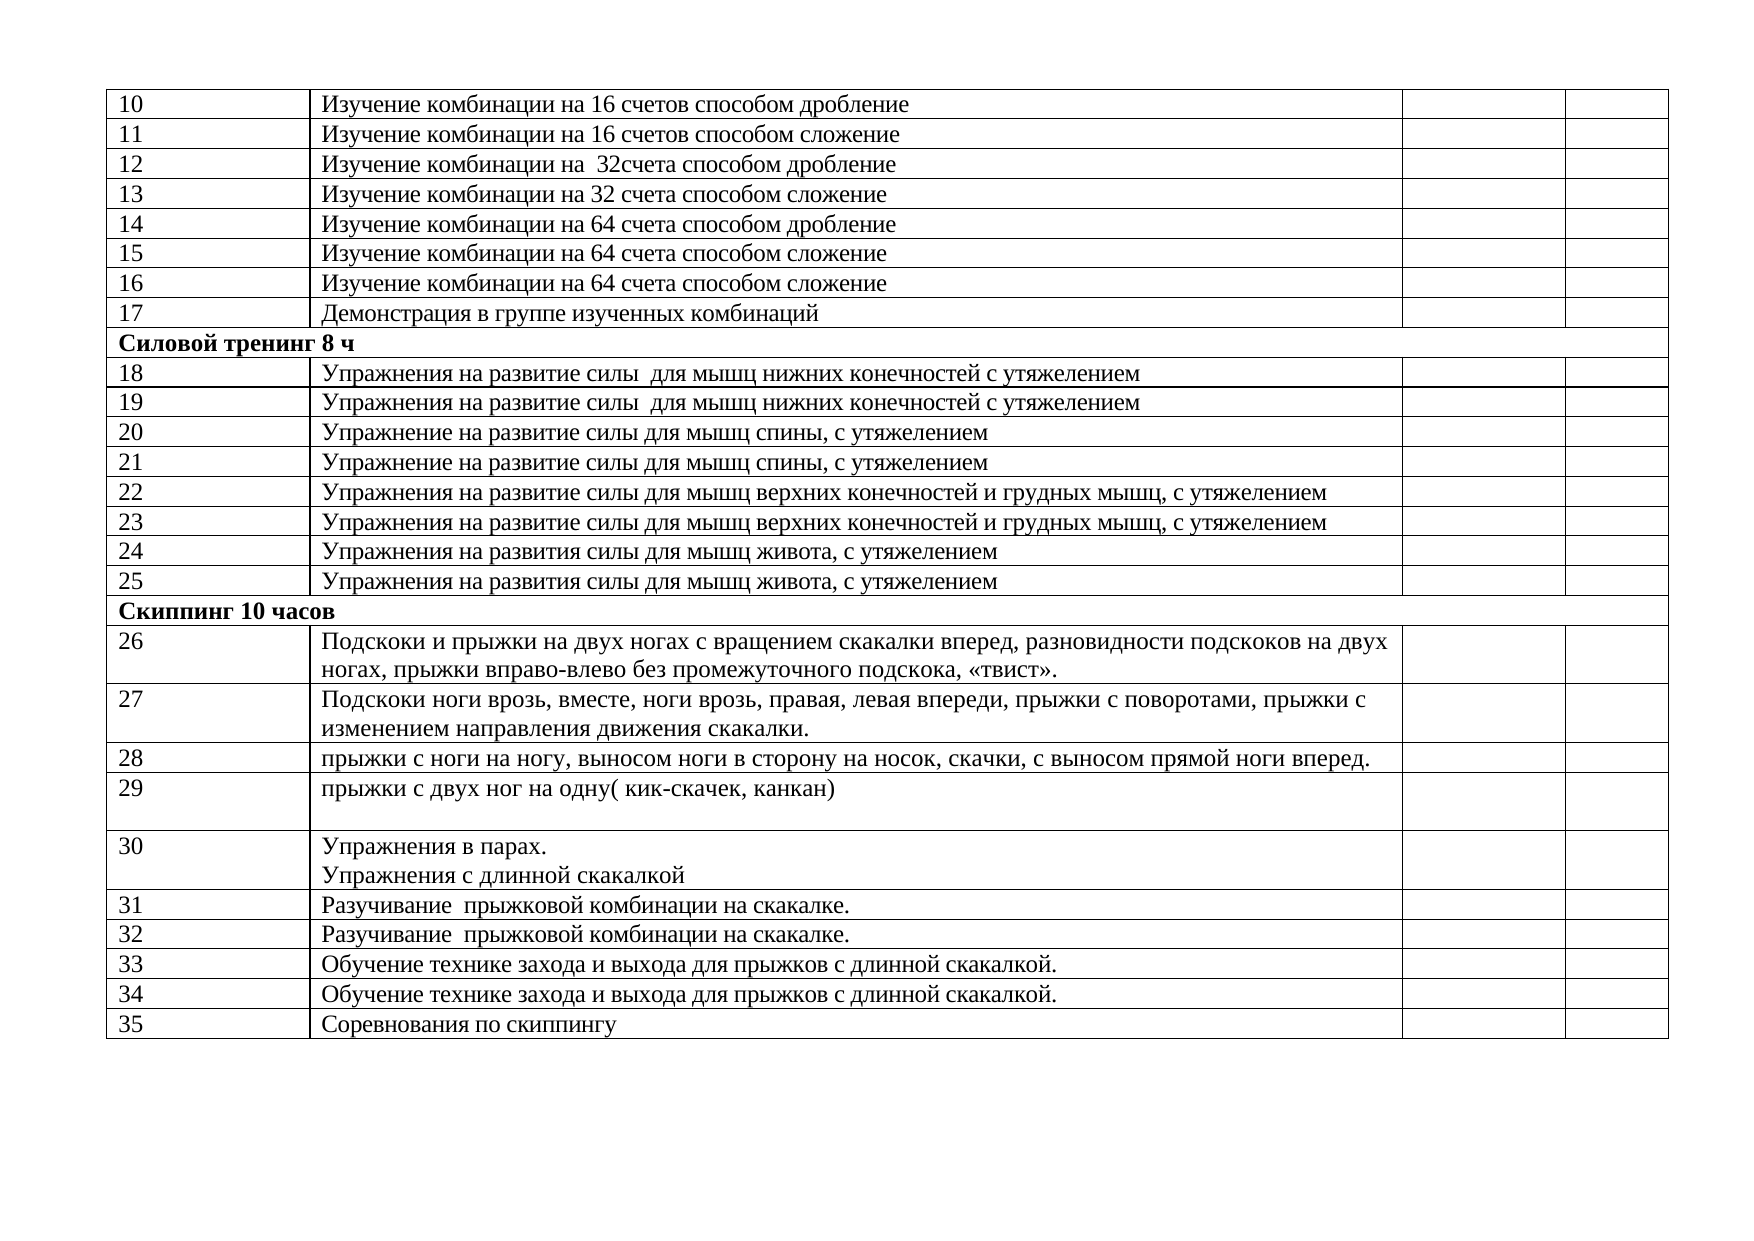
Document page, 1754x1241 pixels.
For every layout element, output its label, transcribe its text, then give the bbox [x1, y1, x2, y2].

table_cell [1566, 447, 1668, 476]
table_cell Изучение комбинации на 16 счетов способом дробление [311, 90, 1402, 118]
table_cell Изучение комбинации на 64 счета способом сложение [311, 239, 1402, 267]
table_cell [1566, 90, 1668, 118]
table_cell Упражнения на развитие силы для мышц нижних конечностей с утяжелением [311, 388, 1402, 416]
table_cell [1566, 743, 1668, 772]
table_cell 19 [107, 388, 309, 416]
table_cell 34 [107, 979, 309, 1008]
table_cell [1403, 536, 1565, 565]
table_cell [1403, 507, 1565, 535]
table_cell 33 [107, 949, 309, 978]
table_cell [1566, 949, 1668, 978]
table_cell 32 [107, 920, 309, 948]
table_cell 29 [107, 773, 309, 830]
table_cell [1403, 268, 1565, 297]
table_cell 10 [107, 90, 309, 118]
table_cell 21 [107, 447, 309, 476]
table_cell [1566, 773, 1668, 830]
table_cell [1403, 979, 1565, 1008]
table_cell [1403, 920, 1565, 948]
table_cell Изучение комбинации на 16 счетов способом сложение [311, 119, 1402, 148]
table_cell 23 [107, 507, 309, 535]
table_cell Обучение технике захода и выхода для прыжков с длинной скакалкой. [311, 979, 1402, 1008]
table_cell 26 [107, 626, 309, 683]
table_cell 22 [107, 477, 309, 506]
table_cell Демонстрация в группе изученных комбинаций [311, 298, 1402, 327]
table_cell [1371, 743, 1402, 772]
table_cell [1566, 268, 1668, 297]
table_cell Обучение технике захода и выхода для прыжков с длинной скакалкой. [311, 949, 1402, 978]
table_cell [1403, 179, 1565, 208]
table_cell [1566, 920, 1668, 948]
table_cell [1403, 890, 1565, 918]
table_cell [1403, 388, 1565, 416]
table_cell Упражнения на развитие силы для мышц верхних конечностей и грудных мышц, с утяжелением [311, 507, 1402, 535]
table_cell [1403, 119, 1565, 148]
table_cell 18 [107, 358, 309, 386]
table_cell [1566, 890, 1668, 918]
table_cell [1566, 119, 1668, 148]
table_cell Разучивание прыжковой комбинации на скакалке. [311, 890, 1402, 918]
table_cell Упражнения на развитие силы для мышц верхних конечностей и грудных мышц, с утяжелением [311, 477, 1402, 506]
table_cell Соревнования по скиппингу [311, 1009, 1402, 1038]
table_cell [1566, 149, 1668, 178]
table_cell Подскоки и прыжки на двух ногах с вращением скакалки вперед, разновидности подскоков на двух ногах, прыжки вправо-влево без промежуточного подскока, «твист». [311, 626, 1402, 683]
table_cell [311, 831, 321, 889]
table_cell Изучение комбинации на 64 счета способом дробление [311, 209, 1402, 237]
table_cell [1566, 684, 1668, 742]
table_cell 20 [107, 417, 309, 446]
table_cell [1403, 477, 1565, 506]
table_cell [1403, 566, 1565, 595]
table_cell 24 [107, 536, 309, 565]
table_cell [1566, 417, 1668, 446]
table_cell Упражнение на развитие силы для мышц спины, с утяжелением [311, 447, 1402, 476]
table_cell прыжки с двух ног на одну( кик-скачек, канкан) [311, 773, 1402, 830]
table_cell [1566, 831, 1668, 889]
table_cell [1566, 298, 1668, 327]
table_cell 31 [107, 890, 309, 918]
table_cell 14 [107, 209, 309, 237]
table_cell 25 [107, 566, 309, 595]
table_cell [1403, 298, 1565, 327]
table_cell [1566, 1009, 1668, 1038]
table_cell [1403, 239, 1565, 267]
table_cell Упражнения на развития силы для мышц живота, с утяжелением [311, 566, 1402, 595]
table_cell [1403, 90, 1565, 118]
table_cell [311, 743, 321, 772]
table_cell 12 [107, 149, 309, 178]
table_cell 27 [107, 684, 309, 742]
table_cell 17 [107, 298, 309, 327]
table_cell Упражнение на развитие силы для мышц спины, с утяжелением [311, 417, 1402, 446]
table_cell [1566, 388, 1668, 416]
table_cell [1403, 447, 1565, 476]
table_cell [1403, 209, 1565, 237]
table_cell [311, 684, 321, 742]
table_cell [1566, 536, 1668, 565]
table_cell [1566, 477, 1668, 506]
table_cell [1566, 358, 1668, 386]
table_cell Разучивание прыжковой комбинации на скакалке. [311, 920, 1402, 948]
table_cell [1403, 626, 1565, 683]
table_cell [1566, 179, 1668, 208]
table_cell Изучение комбинации на 64 счета способом сложение [311, 268, 1402, 297]
table_cell Силовой тренинг 8 ч [107, 328, 1668, 357]
table_cell Упражнения на развития силы для мышц живота, с утяжелением [311, 536, 1402, 565]
table_cell [1566, 239, 1668, 267]
table_cell [1403, 1009, 1565, 1038]
table_cell [1566, 979, 1668, 1008]
table_cell [1566, 507, 1668, 535]
table_cell [1403, 773, 1565, 830]
table_cell 28 [107, 743, 309, 772]
table_cell 13 [107, 179, 309, 208]
table_cell [1566, 209, 1668, 237]
table_cell [1403, 831, 1565, 889]
table_cell [1403, 949, 1565, 978]
table_cell 35 [107, 1009, 309, 1038]
table_cell Подскоки ноги врозь, вместе, ноги врозь, правая, левая впереди, прыжки с поворотами, прыжки с изменением направления движения скакалки. [810, 684, 1402, 742]
table_cell Упражнения на развитие силы для мышц нижних конечностей с утяжелением [311, 358, 1402, 386]
table_cell [1403, 684, 1565, 742]
table_cell [1566, 626, 1668, 683]
table_cell [1403, 149, 1565, 178]
table_cell Изучение комбинации на 32счета способом дробление [311, 149, 1402, 178]
table_cell [1403, 743, 1565, 772]
table_cell Скиппинг 10 часов [107, 596, 1668, 625]
table_cell 15 [107, 239, 309, 267]
table_cell [1566, 566, 1668, 595]
table_cell 11 [107, 119, 309, 148]
table_cell Изучение комбинации на 32 счета способом сложение [311, 179, 1402, 208]
table_cell [1403, 417, 1565, 446]
table_cell 30 [107, 831, 309, 889]
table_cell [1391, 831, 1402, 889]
table_cell 16 [107, 268, 309, 297]
table_cell [1403, 358, 1565, 386]
